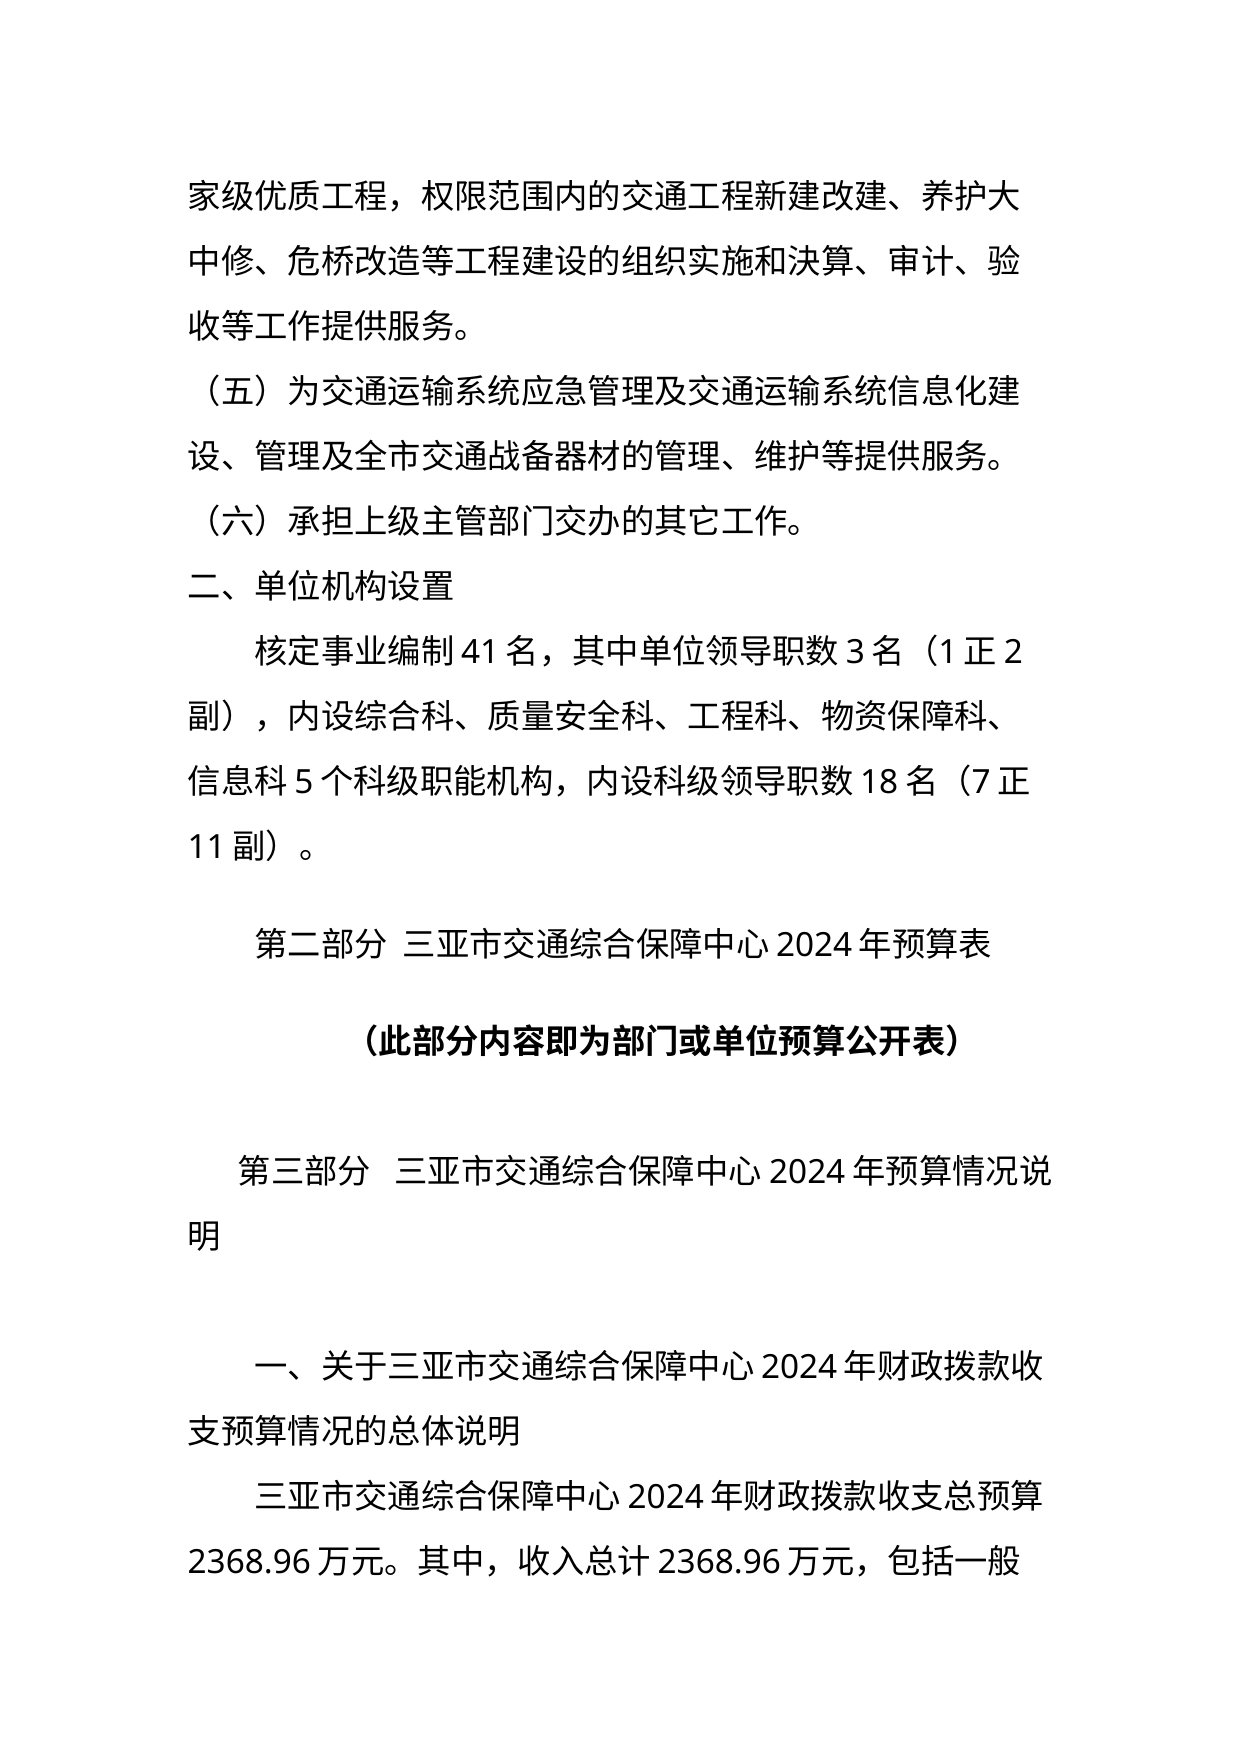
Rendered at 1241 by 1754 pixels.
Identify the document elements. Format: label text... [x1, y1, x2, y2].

text 第二部分 三亚市交通综合保障中心2024年预算表 [187, 909, 1053, 974]
text （此部分内容即为部门或单位预算公开表） [271, 1007, 1053, 1072]
list 为交通运输系统应急管理及交通运输系统信息化建设、管理及全市交通战备器材的管理、维护等提供服务。 [187, 357, 1053, 487]
list 二、单位机构设置 [187, 552, 1053, 617]
text 第三部分 三亚市交通综合保障中心2024年预算情况说明 [187, 1137, 1053, 1267]
list 核定事业编制41名，其中单位领导职数3名（1正2副），内设综合科、质量安全科、工程科、物资保障科、信息科5个科级职能机构，内设科级领导职数18名（7正11副）。 [187, 617, 1053, 877]
text 一、关于三亚市交通综合保障中心2024年财政拨款收支预算情况的总体说明 [187, 1332, 1053, 1462]
list 承担上级主管部门交办的其它工作。 [187, 487, 1053, 552]
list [187, 162, 1053, 357]
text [187, 1462, 1053, 1592]
